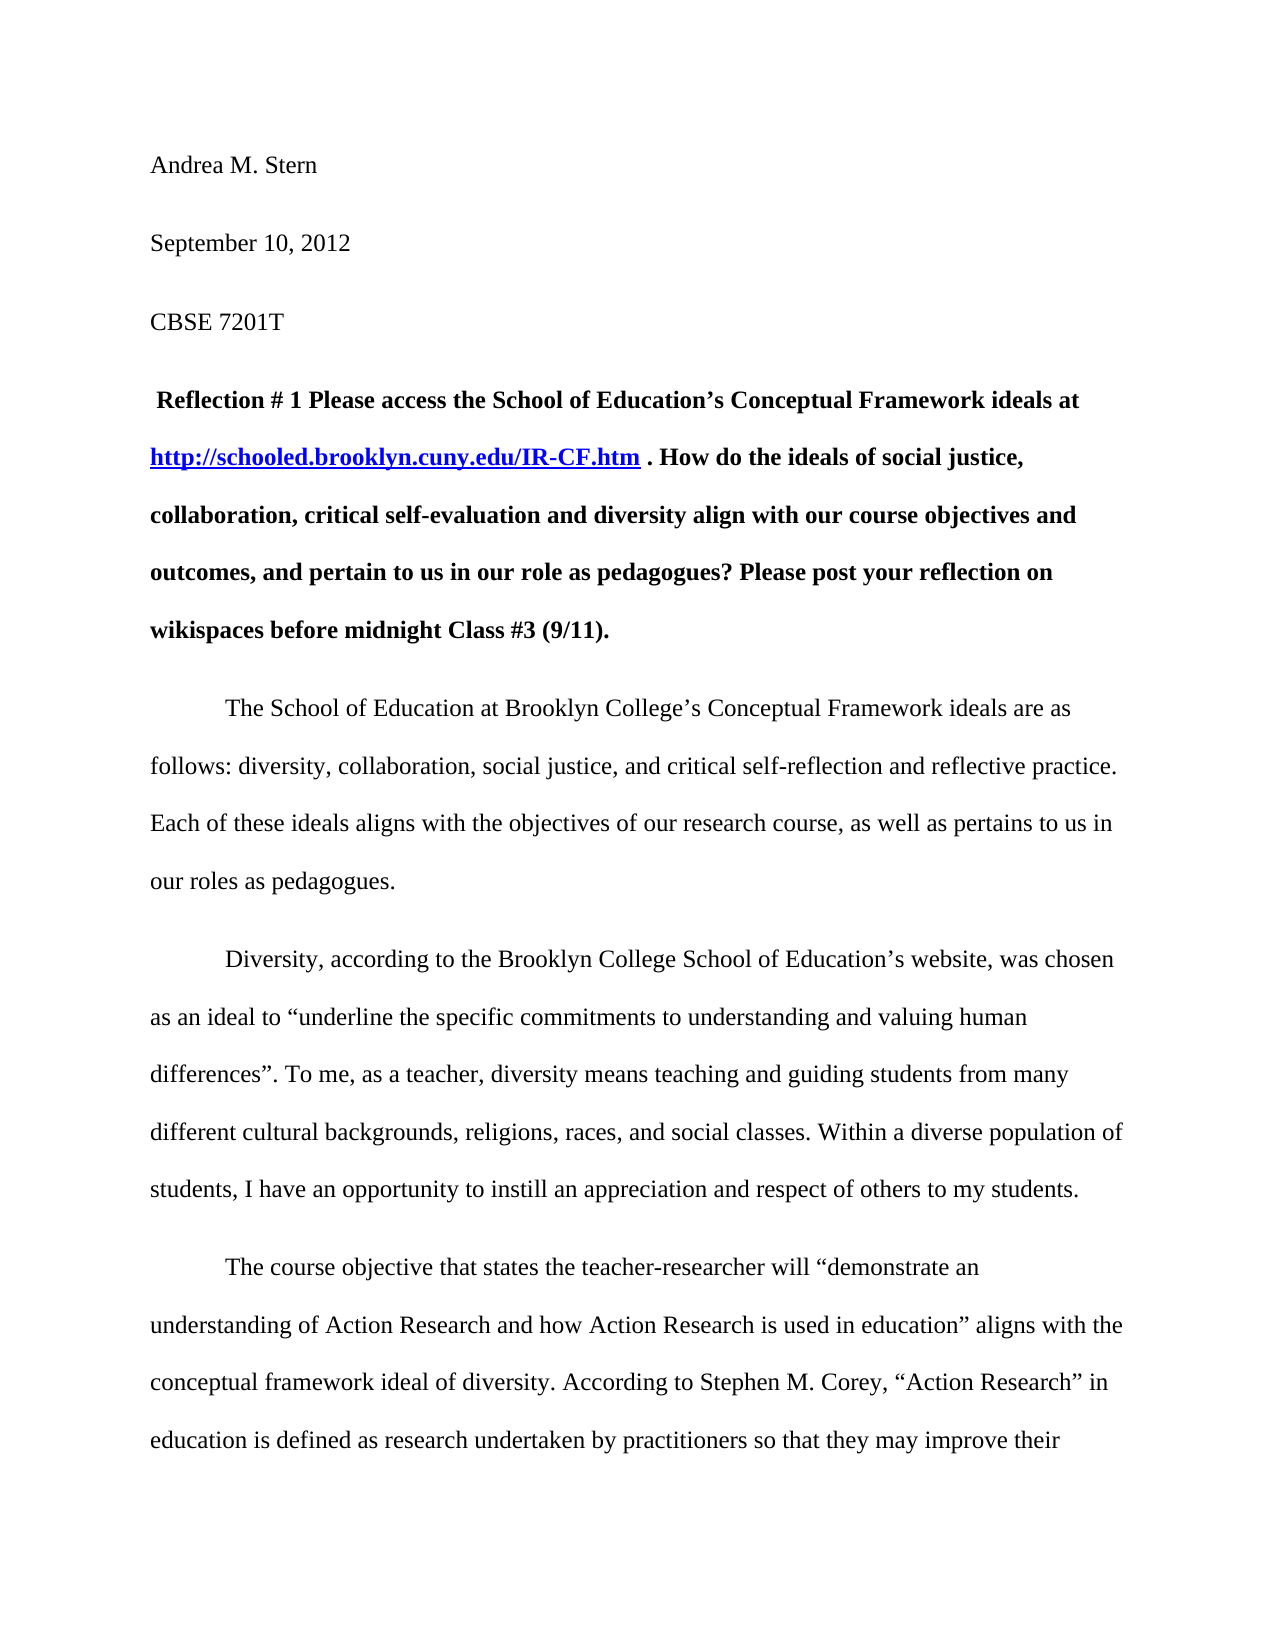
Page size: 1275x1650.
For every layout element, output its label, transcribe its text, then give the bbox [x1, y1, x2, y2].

text Diversity, according to the Brooklyn College School of Education’s website, was chosen as an ideal to “underline the specific commitments to understanding and valuing human differences”. To me, as a teacher, diversity means teaching and guiding students from many different cultural backgrounds, religions, races, and social classes. Within a diverse population of students, I have an opportunity to instill an appreciation and respect of others to my students. [150, 944, 1125, 1203]
text Reflection # 1 Please access the School of Education’s Conceptual Framework ideals at http://schooled.brooklyn.cuny.edu/IR-CF.htm . How do the ideals of social justice, collaboration, critical self-evaluation and diversity align with our course objectives and outcomes, and pertain to us in our role as pedagogues? Please post your reflection on wikispaces before midnight Class #3 (9/11). [150, 385, 1125, 644]
text September 10, 2012 [150, 228, 1125, 257]
text Andrea M. Stern [150, 150, 1125, 179]
text The School of Education at Brooklyn College’s Conceptual Framework ideals are as follows: diversity, collaboration, social justice, and critical self-reflection and reflective practice. Each of these ideals aligns with the objectives of our research course, as well as pertains to us in our roles as pedagogues. [150, 693, 1125, 894]
text CBSE 7201T [150, 307, 1125, 335]
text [150, 1252, 1125, 1454]
